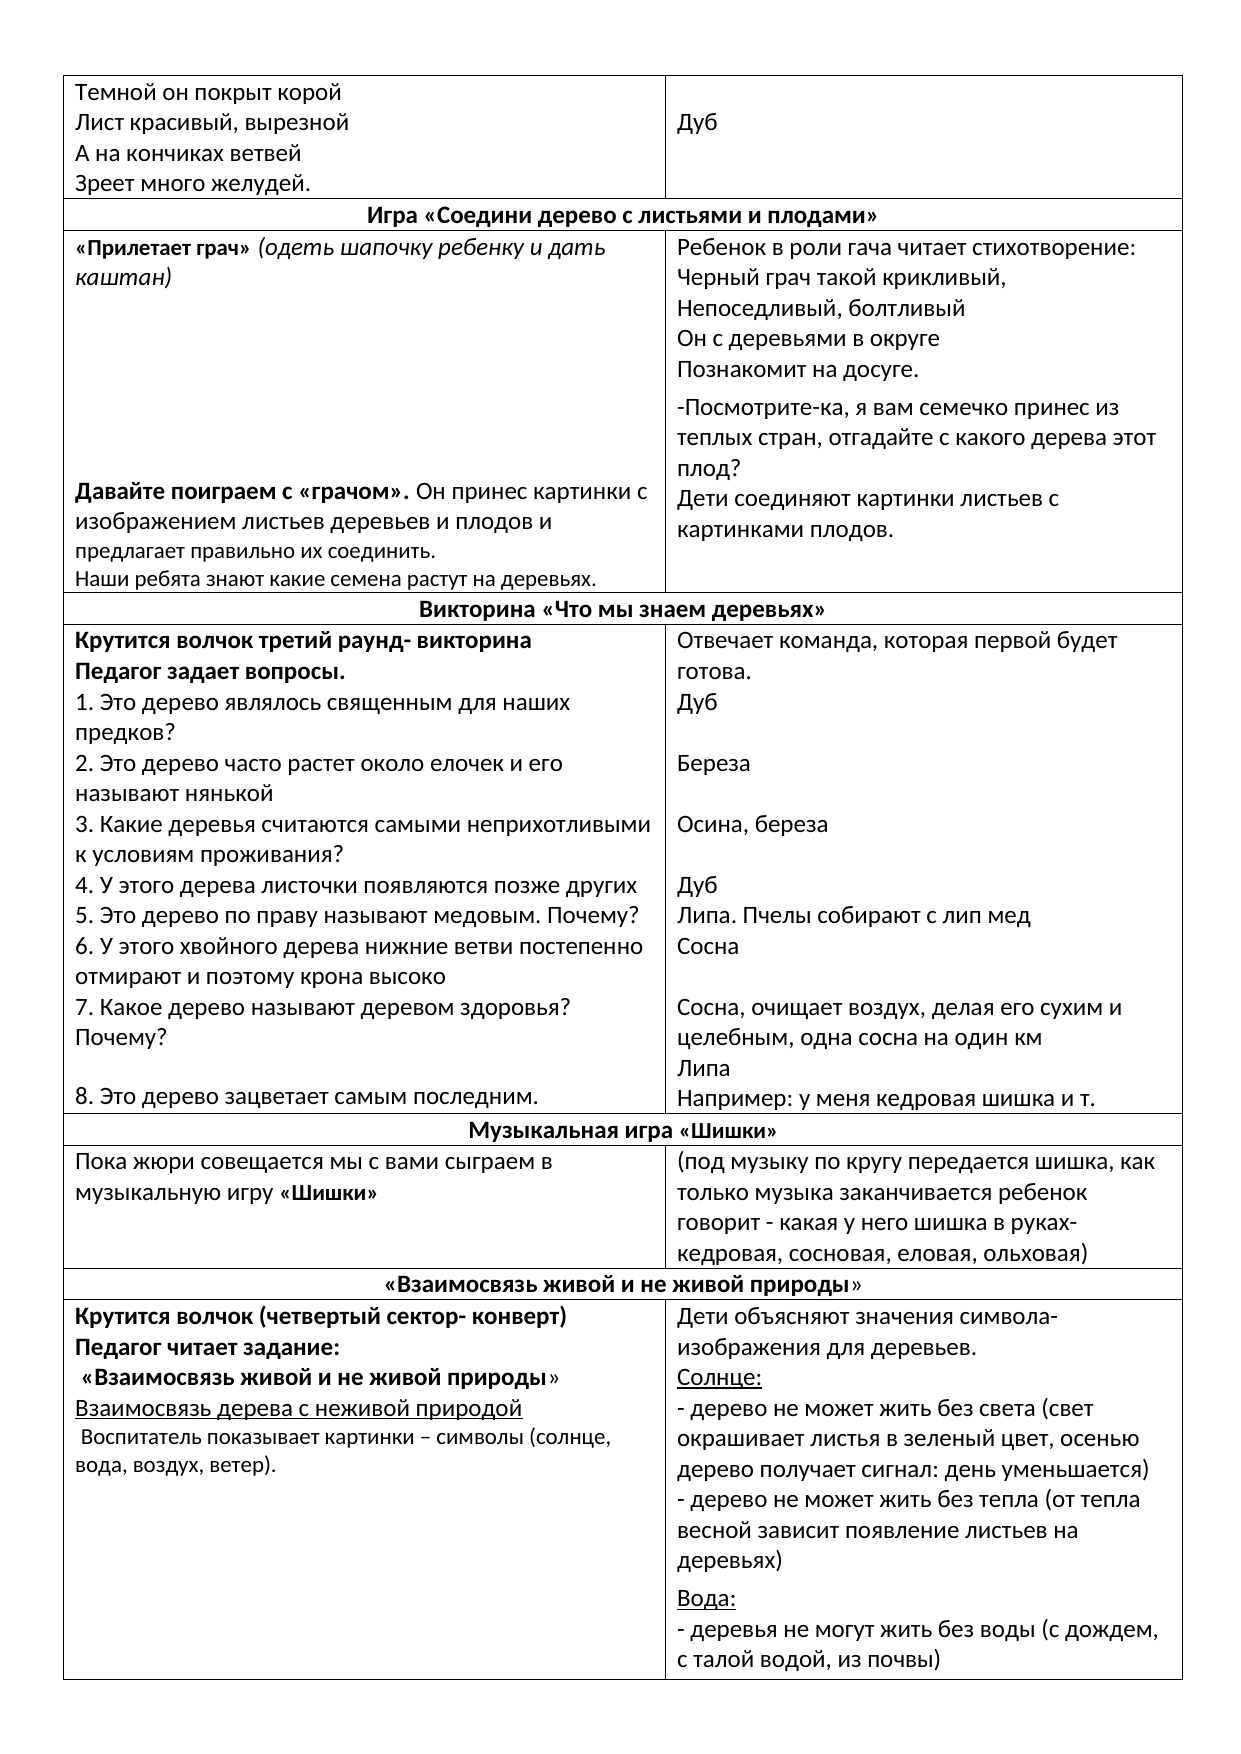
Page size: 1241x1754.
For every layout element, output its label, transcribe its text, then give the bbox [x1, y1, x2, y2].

table_cell Музыкальная игра «Шишки» [64, 1114, 1182, 1144]
table_cell (под музыку по кругу передается шишка, как только музыка заканчивается ребенок говорит - какая у него шишка в руках- кедровая, сосновая, еловая, ольховая) [666, 1146, 1182, 1268]
table_cell Игра «Соедини дерево с листьями и плодами» [64, 199, 1182, 230]
table_cell Ребенок в роли гача читает стихотворение: Черный грач такой крикливый, Непоседливый, болтливый Он с деревьями в округе Познакомит на досуге. -Посмотрите-ка, я вам семечко принес из теплых стран, отгадайте с какого дерева этот плод? Дети соединяют картинки листьев с картинками плодов. [666, 231, 1182, 592]
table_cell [666, 1300, 1182, 1679]
table_cell Крутится волчок третий раунд- викторина Педагог задает вопросы. 1. Это дерево являлось священным для наших предков? 2. Это дерево часто растет около елочек и его называют нянькой 3. Какие деревья считаются самыми неприхотливыми к условиям проживания? 4. У этого дерева листочки появляются позже других 5. Это дерево по праву называют медовым. Почему? 6. У этого хвойного дерева нижние ветви постепенно отмирают и поэтому крона высоко 7. Какое дерево называют деревом здоровья? Почему? 8. Это дерево зацветает самым последним. [64, 625, 665, 1113]
table_cell «Взаимосвязь живой и не живой природы» [64, 1269, 1182, 1299]
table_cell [64, 1300, 665, 1679]
table_cell Викторина «Что мы знаем деревьях» [64, 593, 1182, 623]
table_cell Отвечает команда, которая первой будет готова. Дуб Береза Осина, береза Дуб Липа. Пчелы собирают с лип мед Сосна Сосна, очищает воздух, делая его сухим и целебным, одна сосна на один км Липа Например: у меня кедровая шишка и т. [666, 625, 1182, 1113]
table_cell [666, 76, 1182, 198]
table_cell «Прилетает грач» (одеть шапочку ребенку и дать каштан) Давайте поиграем с «грачом». Он принес картинки с изображением листьев деревьев и плодов и предлагает правильно их соединить. Наши ребята знают какие семена растут на деревьях. [64, 231, 665, 592]
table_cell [64, 76, 665, 198]
table_cell Пока жюри совещается мы с вами сыграем в музыкальную игру «Шишки» [64, 1146, 665, 1268]
